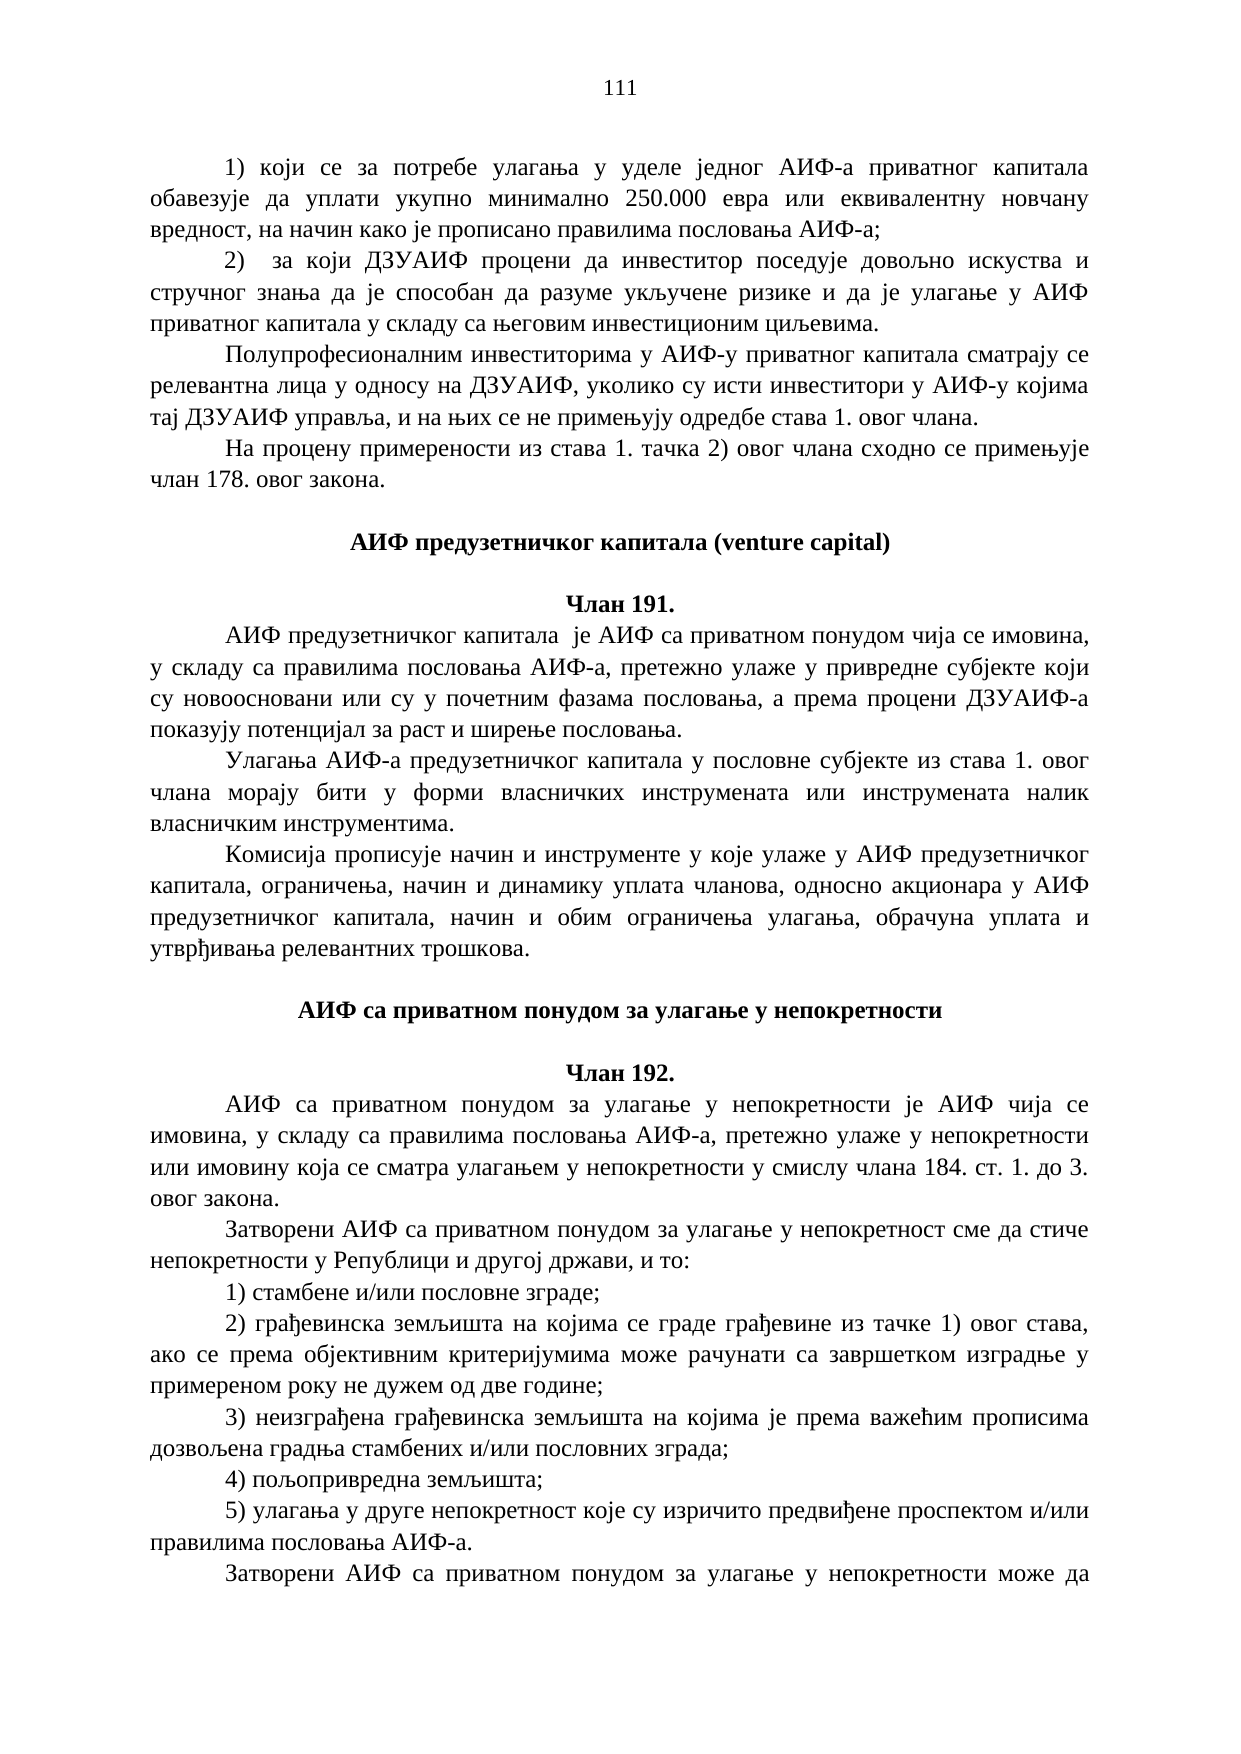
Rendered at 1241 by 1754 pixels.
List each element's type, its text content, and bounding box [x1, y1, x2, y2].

text 4) пољопривредна земљишта; [150, 1462, 1090, 1494]
text Полупрофесионалним инвеститорима у АИФ-у приватног капитала сматрају се релевантна лица у односу на ДЗУАИФ, уколико су исти инвеститори у АИФ-у којима тај ДЗУАИФ управља, и на њих се не примењују одредбе става 1. овог члана. [150, 337, 1090, 431]
text 2) за који ДЗУАИФ процени да инвеститор поседује довољно искуства и стручног знања да је способан да разуме укључене ризике и да је улагање у АИФ приватног капитала у складу са његовим инвестиционим циљевима. [150, 244, 1090, 337]
text 2) грађевинска земљишта на којима се граде грађевине из тачке 1) овог става, ако се према објективним критеријумима може рачунати са завршетком изградње у примереном року не дужем од две године; [150, 1306, 1090, 1400]
text АИФ предузетничког капитала је АИФ са приватном понудом чија се имовина, у складу са правилима пословања АИФ-а, претежно улаже у привредне субјекте који су новоосновани или су у почетним фазама пословања, а према процени ДЗУАИФ-а показују потенцијал за раст и ширење пословања. [150, 619, 1090, 744]
text Затворени АИФ са приватном понудом за улагање у непокретност сме да стиче непокретности у Републици и другој држави, и то: [150, 1212, 1090, 1275]
text На процену примерености из става 1. тачка 2) овог члана сходно се примењује члан 178. овог закона. [150, 431, 1090, 494]
text 1) који се за потребе улагања у уделе једног АИФ-а приватног капитала обавезује да уплати укупно минимално 250.000 евра или еквивалентну новчану вредност, на начин како је прописано правилима пословања АИФ-а; [150, 150, 1090, 244]
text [150, 1556, 1090, 1587]
text 3) неизграђена грађевинска земљишта на којима је према важећим прописима дозвољена градња стамбених и/или пословних зграда; [150, 1400, 1090, 1462]
subtitle АИФ са приватном понудом за улагање у непокретности [150, 994, 1090, 1025]
text Комисија прописује начин и инструменте у које улаже у АИФ предузетничког капитала, ограничења, начин и динамику уплата чланова, односно акционара у АИФ предузетничког капитала, начин и обим ограничења улагања, обрачуна уплата и утврђивања релевантних трошкова. [150, 837, 1090, 962]
text 5) улагања у друге непокретност које су изричито предвиђене проспектом и/или правилима пословања АИФ-а. [150, 1494, 1090, 1556]
text Улагања АИФ-а предузетничког капитала у пословне субјекте из става 1. овог члана морају бити у форми власничких инструмената или инструмената налик власничким инструментима. [150, 744, 1090, 837]
text АИФ са приватном понудом за улагање у непокретности је АИФ чија се имовина, у складу са правилима пословања АИФ-а, претежно улаже у непокретности или имовину која се сматра улагањем у непокретности у смислу члана 184. ст. 1. до 3. овог закона. [150, 1087, 1090, 1212]
text 1) стамбене и/или пословне зграде; [150, 1275, 1090, 1306]
text Члан 191. [150, 587, 1090, 619]
text Члан 192. [150, 1056, 1090, 1087]
subtitle АИФ предузетничког капитала (venture capital) [150, 525, 1090, 556]
